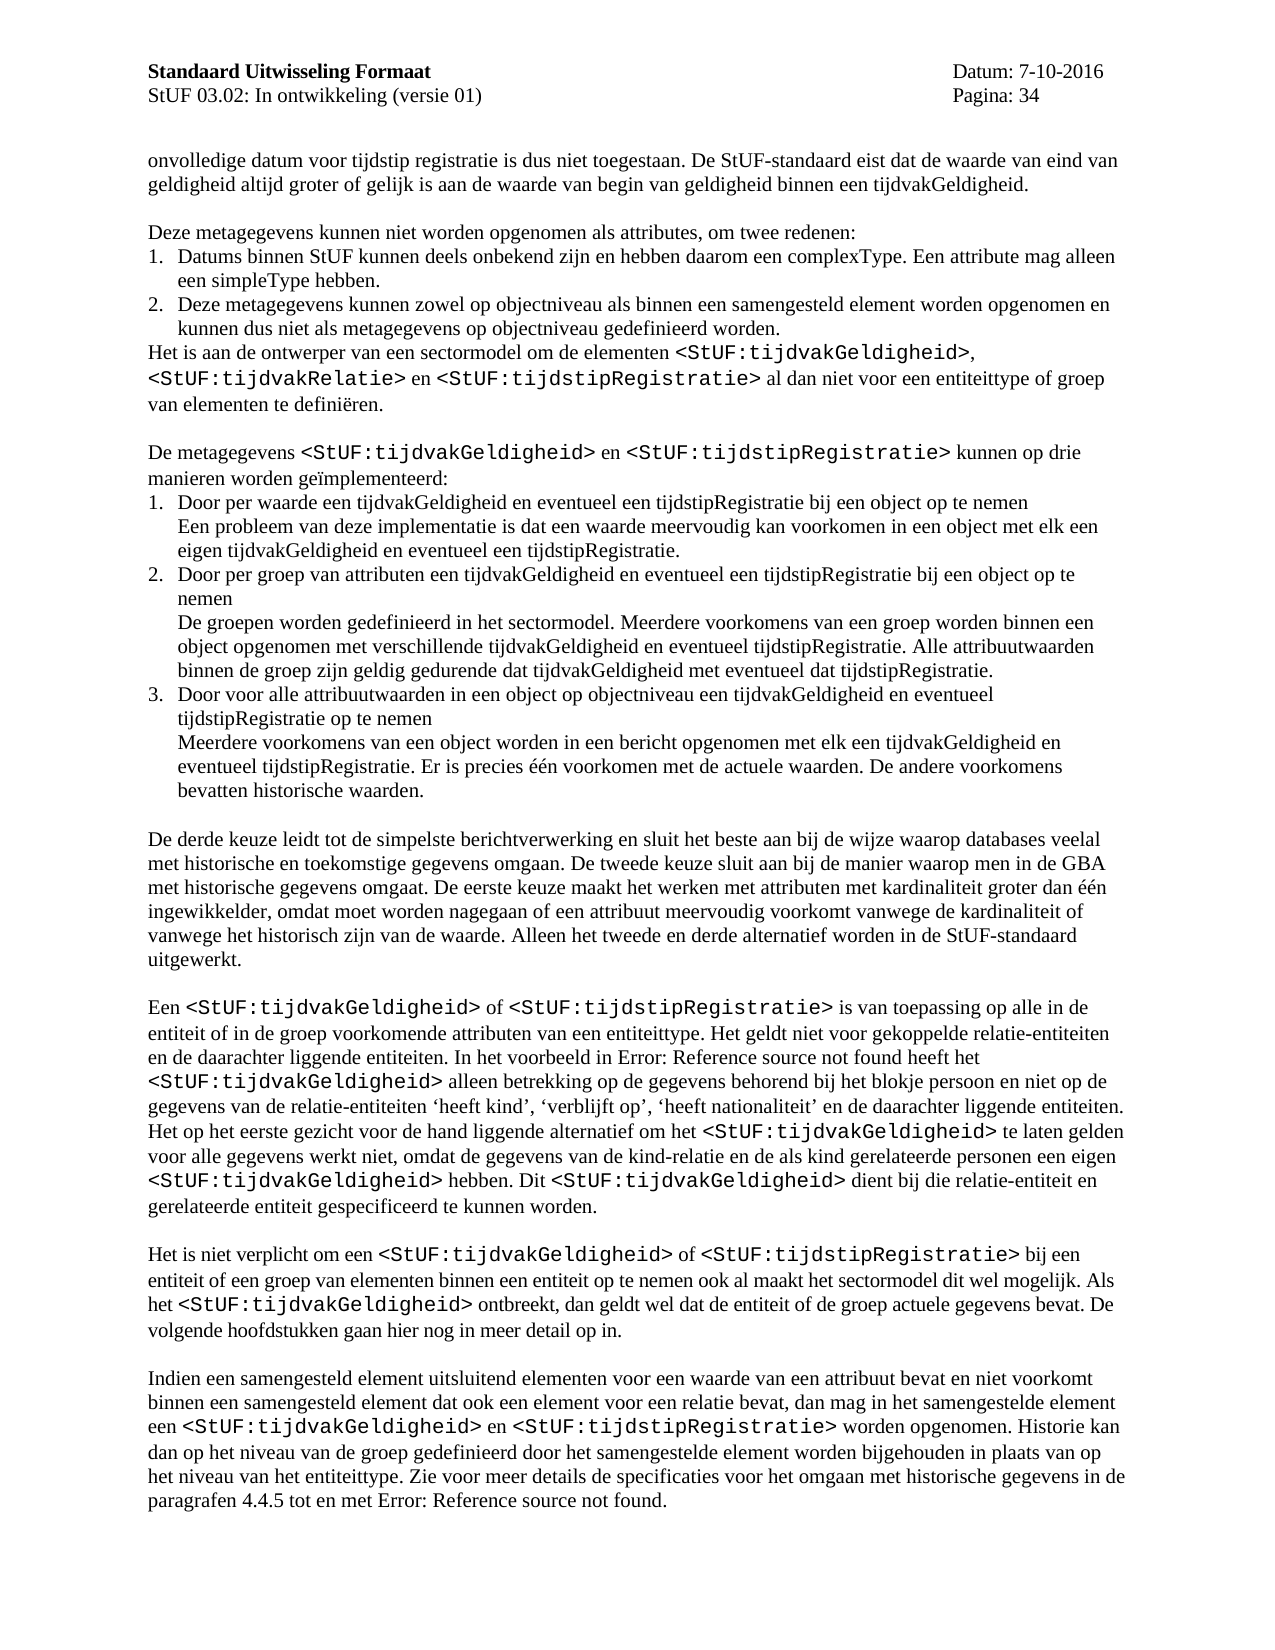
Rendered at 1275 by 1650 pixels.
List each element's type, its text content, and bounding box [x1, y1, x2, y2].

text Het is niet verplicht om een <StUF:tijdvakGeldigheid> of <StUF:tijdstipRegistratie> bij een entiteit of een groep van elementen binnen een entiteit op te nemen ook al maakt het sectormodel dit wel mogelijk. Als het <StUF:tijdvakGeldigheid> ontbreekt, dan geldt wel dat de entiteit of de groep actuele gegevens bevat. De volgende hoofdstukken gaan hier nog in meer detail op in. [148, 1242, 1127, 1342]
list Datums binnen StUF kunnen deels onbekend zijn en hebben daarom een complexType. Een attribute mag alleen een simpleType hebben. [148, 244, 1127, 292]
text Deze metagegevens kunnen niet worden opgenomen als attributes, om twee redenen: [148, 220, 1127, 244]
text Meerdere voorkomens van een object worden in een bericht opgenomen met elk een tijdvakGeldigheid en eventueel tijdstipRegistratie. Er is precies één voorkomen met de actuele waarden. De andere voorkomens bevatten historische waarden. [177, 730, 1127, 802]
list Deze metagegevens kunnen zowel op objectniveau als binnen een samengesteld element worden opgenomen en kunnen dus niet als metagegevens op objectniveau gedefinieerd worden. [148, 292, 1127, 340]
text Het is aan de ontwerper van een sectormodel om de elementen <StUF:tijdvakGeldigheid>, <StUF:tijdvakRelatie> en <StUF:tijdstipRegistratie> al dan niet voor een entiteittype of groep van elementen te definiëren. [148, 340, 1127, 416]
text De derde keuze leidt tot de simpelste berichtverwerking en sluit het beste aan bij de wijze waarop databases veelal met historische en toekomstige gegevens omgaan. De tweede keuze sluit aan bij de manier waarop men in de GBA met historische gegevens omgaat. De eerste keuze maakt het werken met attributen met kardinaliteit groter dan één ingewikkelder, omdat moet worden nagegaan of een attribuut meervoudig voorkomt vanwege de kardinaliteit of vanwege het historisch zijn van de waarde. Alleen het tweede en derde alternatief worden in de StUF-standaard uitgewerkt. [148, 826, 1127, 971]
text De metagegevens <StUF:tijdvakGeldigheid> en <StUF:tijdstipRegistratie> kunnen op drie manieren worden geïmplementeerd: [148, 440, 1127, 489]
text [148, 148, 1127, 196]
list Door voor alle attribuutwaarden in een object op objectniveau een tijdvakGeldigheid en eventueel tijdstipRegistratie op te nemen [148, 682, 1127, 730]
text De groepen worden gedefinieerd in het sectormodel. Meerdere voorkomens van een groep worden binnen een object opgenomen met verschillende tijdvakGeldigheid en eventueel tijdstipRegistratie. Alle attribuutwaarden binnen de groep zijn geldig gedurende dat tijdvakGeldigheid met eventueel dat tijdstipRegistratie. [177, 610, 1127, 682]
text Een probleem van deze implementatie is dat een waarde meervoudig kan voorkomen in een object met elk een eigen tijdvakGeldigheid en eventueel een tijdstipRegistratie. [177, 514, 1127, 562]
list Door per groep van attributen een tijdvakGeldigheid en eventueel een tijdstipRegistratie bij een object op te nemen [148, 562, 1127, 610]
list Door per waarde een tijdvakGeldigheid en eventueel een tijdstipRegistratie bij een object op te nemen [148, 489, 1127, 514]
